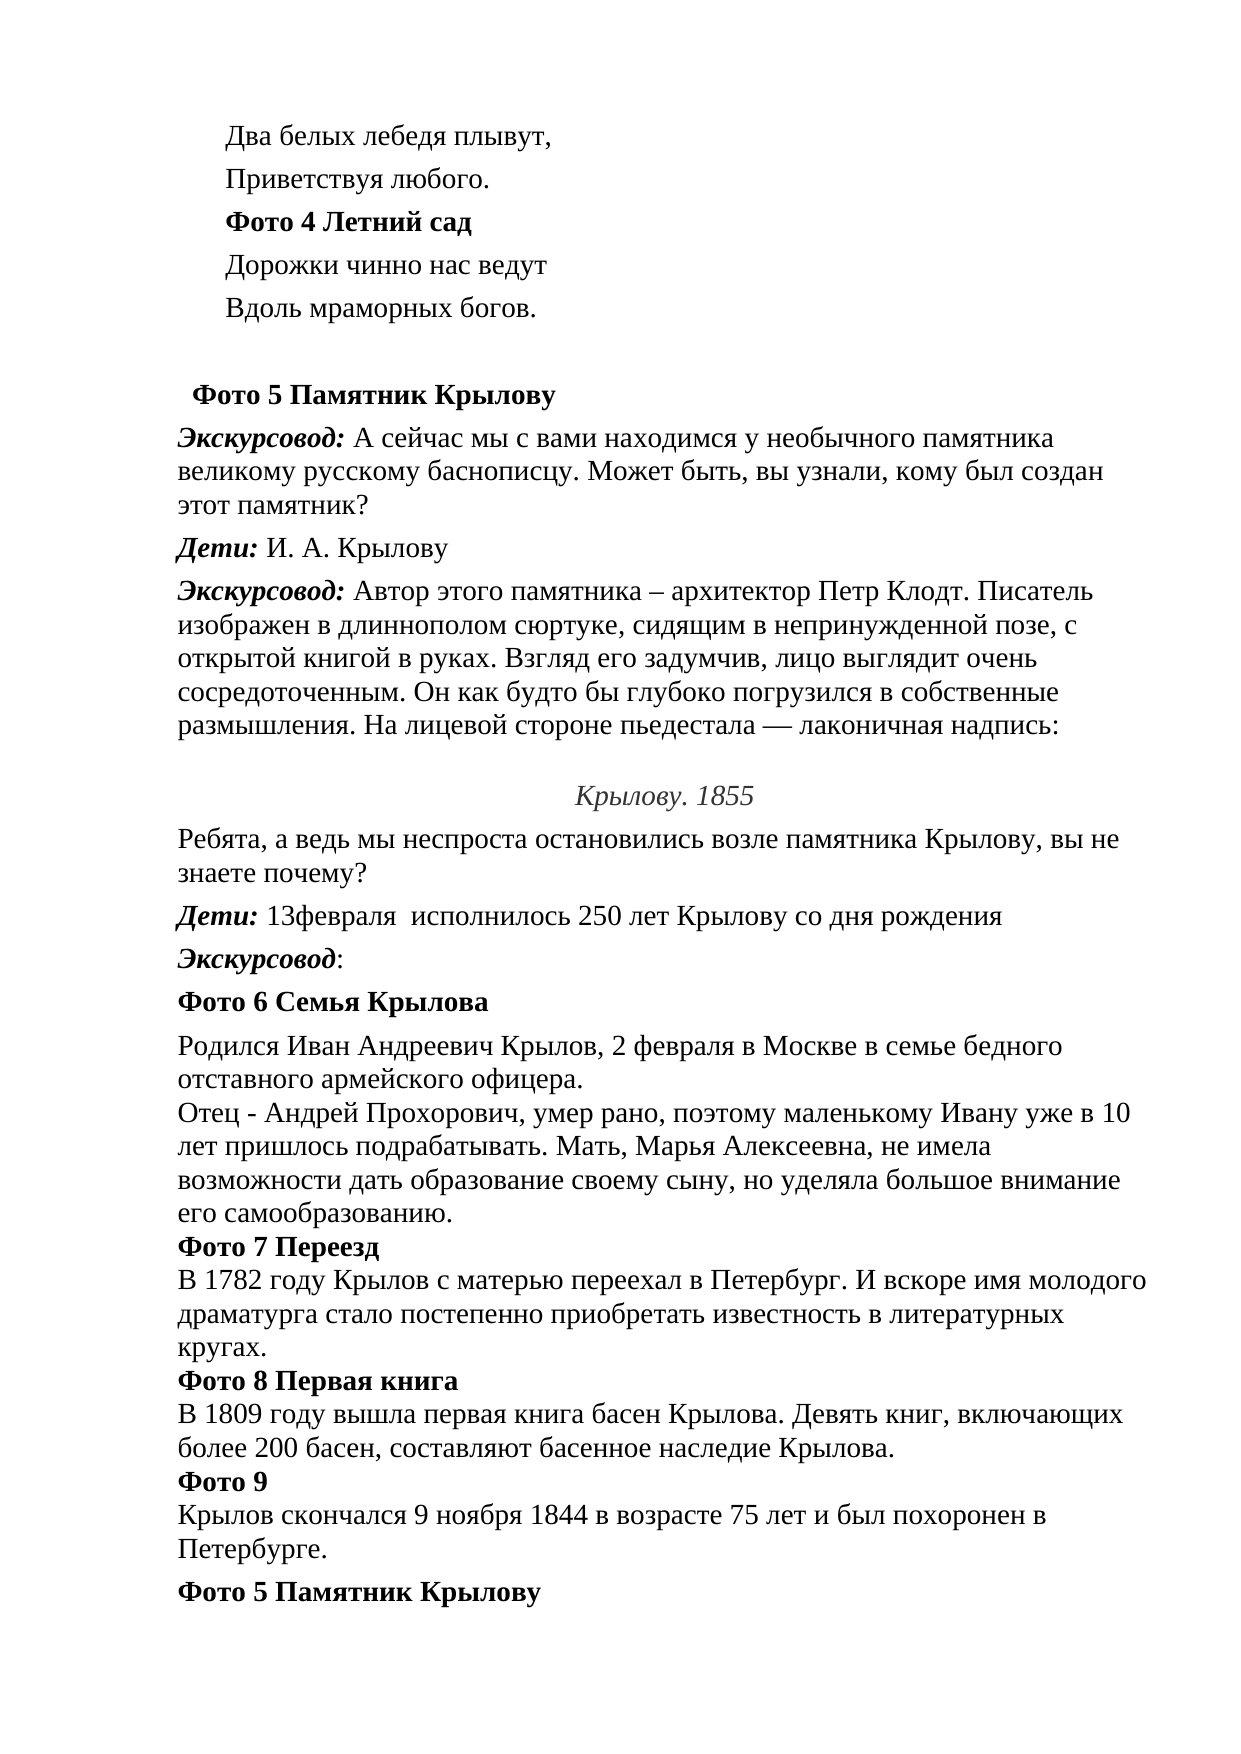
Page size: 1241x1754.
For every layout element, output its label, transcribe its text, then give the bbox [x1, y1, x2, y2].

text Фото 9 [177, 1464, 1152, 1497]
text Два белых лебедя плывут, [225, 118, 1152, 152]
text Дети: И. А. Крылову [177, 530, 1152, 564]
text Родился Иван Андреевич Крылов, 2 февраля в Москве в семье бедного отставного армейского офицера. [177, 1028, 1152, 1095]
text Приветствуя любого. [225, 161, 1152, 195]
text Фото 4 Летний сад [225, 204, 1152, 238]
text Крылову. 1855 [177, 778, 1152, 812]
text Ребята, а ведь мы неспроста остановились возле памятника Крылову, вы не знаете почему? [177, 822, 1152, 889]
text Экскурсовод: [177, 941, 1152, 975]
text Экскурсовод: Автор этого памятника – архитектор Петр Клодт. Писатель изображен в длиннополом сюртуке, сидящим в непринужденной позе, с открытой книгой в руках. Взгляд его задумчив, лицо выглядит очень сосредоточенным. Он как будто бы глубоко погрузился в собственные размышления. На лицевой стороне пьедестала — лаконичная надпись: [177, 573, 1152, 741]
text Фото 5 Памятник Крылову [177, 1574, 1152, 1607]
text В 1782 году Крылов с матерью переехал в Петербург. И вскоре имя молодого драматурга стало постепенно приобретать известность в литературных кругах. [177, 1262, 1152, 1363]
text Дети: 13февраля исполнилось 250 лет Крылову со дня рождения [177, 898, 1152, 932]
text Фото 8 Первая книга [177, 1363, 1152, 1397]
text Крылов скончался 9 ноября 1844 в возрасте 75 лет и был похоронен в Петербурге. [177, 1497, 1152, 1564]
text Вдоль мраморных богов. [225, 291, 1152, 324]
text Фото 7 Переезд [177, 1229, 1152, 1262]
text Экскурсовод: А сейчас мы с вами находимся у необычного памятника великому русскому баснописцу. Может быть, вы узнали, кому был создан этот памятник? [177, 420, 1152, 521]
text Отец - Андрей Прохорович, умер рано, поэтому маленькому Ивану уже в 10 лет пришлось подрабатывать. Мать, Марья Алексеевна, не имела возможности дать образование своему сыну, но уделяла большое внимание его самообразованию. [177, 1095, 1152, 1229]
text Дорожки чинно нас ведут [225, 247, 1152, 281]
text Фото 6 Семья Крылова [177, 984, 1152, 1018]
text Фото 5 Памятник Крылову [177, 377, 1152, 410]
text В 1809 году вышла первая книга басен Крылова. Девять книг, включающих более 200 басен, составляют басенное наследие Крылова. [177, 1397, 1152, 1464]
